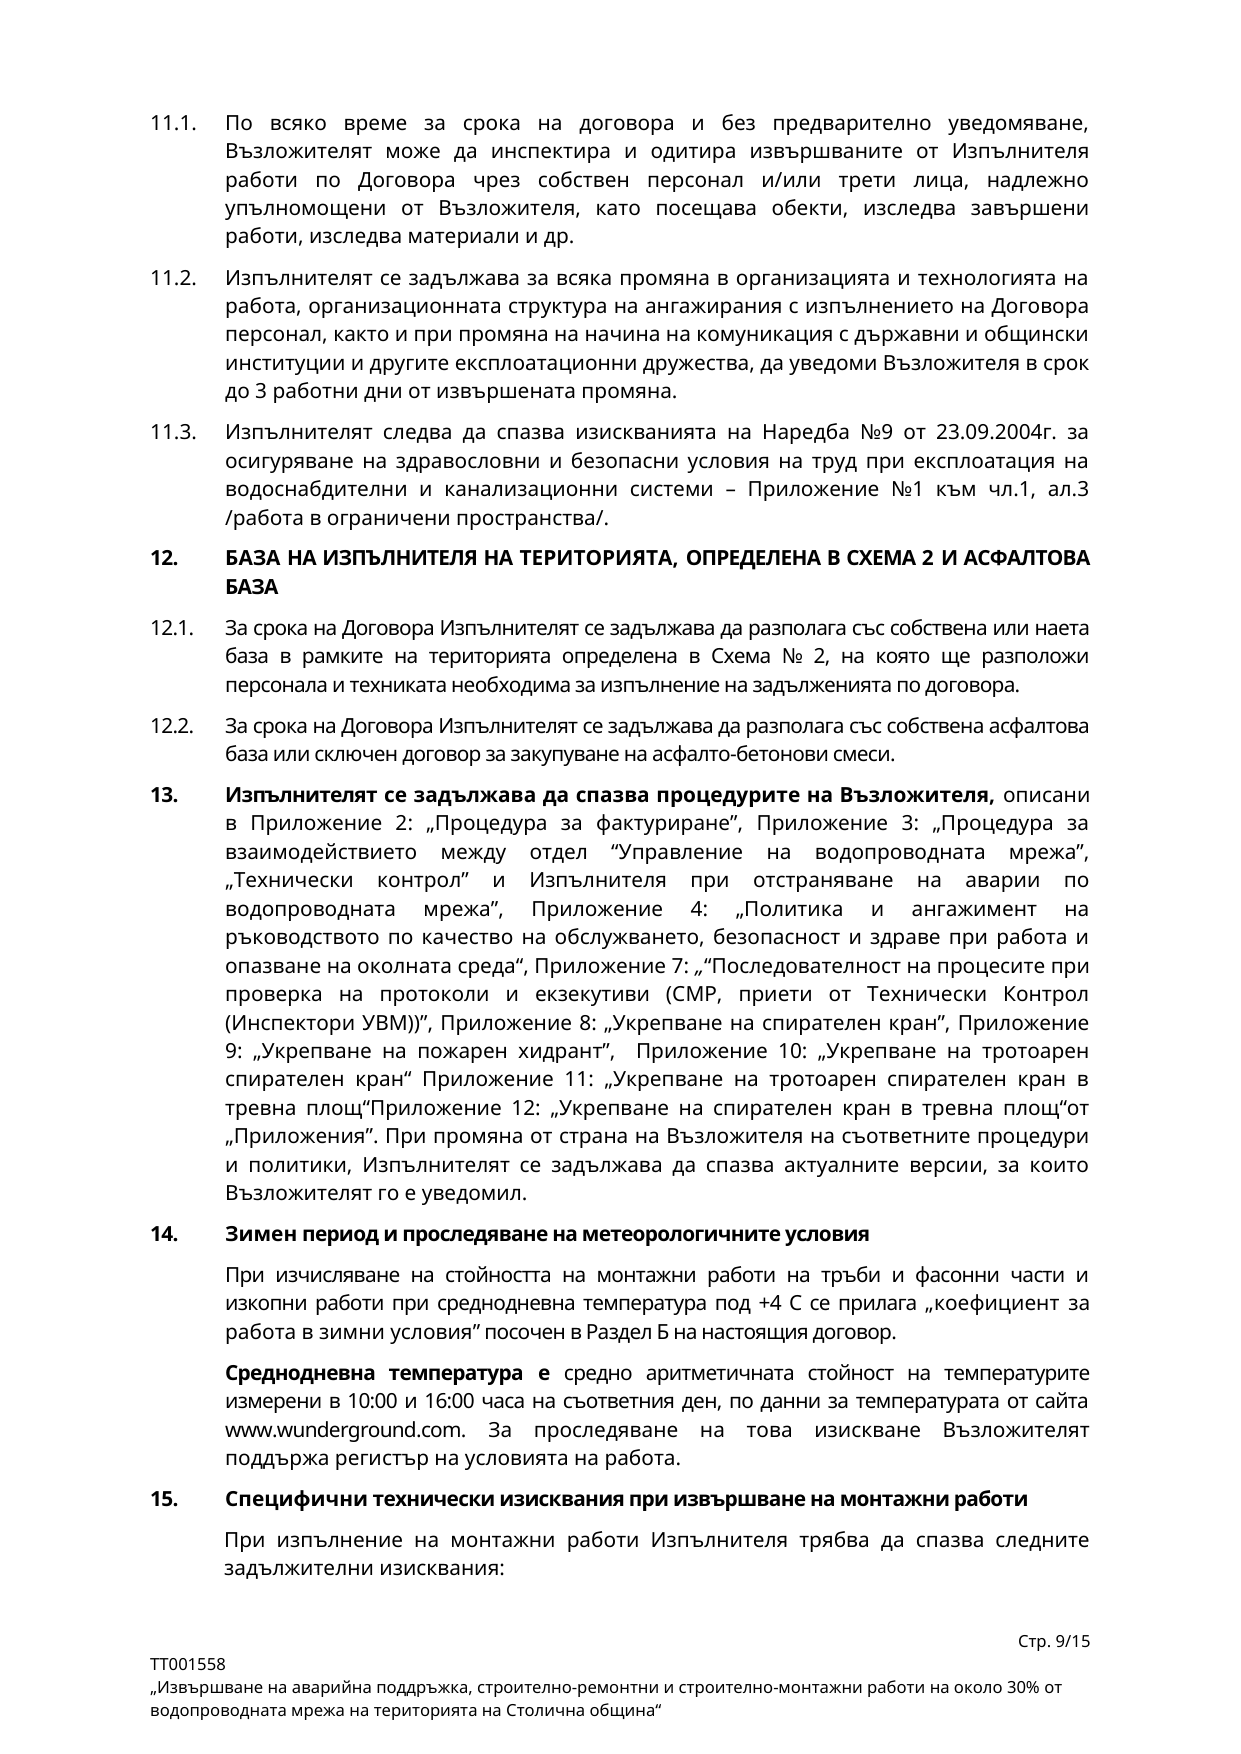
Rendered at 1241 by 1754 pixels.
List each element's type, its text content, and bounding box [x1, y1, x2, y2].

text При изпълнение на монтажни работи Изпълнителя трябва да спазва следните задължителни изисквания: [224, 1525, 1090, 1582]
list Зимен период и проследяване на метеорологичните условия [150, 1219, 1090, 1248]
list Изпълнителят следва да спазва изискванията на Наредба №9 от 23.09.2004г. за осигуряване на здравословни и безопасни условия на труд при експлоатация на водоснабдителни и канализационни системи – Приложение №1 към чл.1, ал.3 /работа в ограничени пространства/. [150, 417, 1090, 531]
list Изпълнителят се задължава да спазва процедурите на Възложителя, описани в Приложение 2: „Процедура за фактуриране”, Приложение 3: „Процедура за взаимодействието между отдел “Управление на водопроводната мрежа”, „Технически контрол” и Изпълнителя при отстраняване на аварии по водопроводната мрежа”, Приложение 4: „Политика и ангажимент на ръководството по качество на обслужването, безопасност и здраве при работа и опазване на околната среда“, Приложение 7: „“Последователност на процесите при проверка на протоколи и екзекутиви (СМР, приети от Технически Контрол (Инспектори УВМ))”, Приложение 8: „Укрепване на спирателен кран”, Приложение 9: „Укрепване на пожарен хидрант”, Приложение 10: „Укрепване на тротоарен спирателен кран“ Приложение 11: „Укрепване на тротоарен спирателен кран в тревнa площ“Приложение 12: „Укрепване на спирателен кран в тревнa площ“от „Приложения”. При промяна от страна на Възложителя на съответните процедури и политики, Изпълнителят се задължава да спазва актуалните версии, за които Възложителят го е уведомил. [150, 780, 1090, 1207]
list По всяко време за срока на договора и без предварително уведомяване, Възложителят може да инспектира и одитира извършваните от Изпълнителя работи по Договора чрез собствен персонал и/или трети лица, надлежно упълномощени от Възложителя, като посещава обекти, изследва завършени работи, изследва материали и др. [150, 108, 1090, 250]
list БАЗА НА ИЗПЪЛНИТЕЛЯ НА ТЕРИТОРИЯТА, ОПРЕДЕЛЕНА В СХЕМА 2 И АСФАЛТОВА БАЗА [150, 543, 1090, 600]
list Специфични технически изисквания при извършване на монтажни работи [150, 1484, 1090, 1513]
list Изпълнителят се задължава за всяка промяна в организацията и технологията на работа, организационната структура на ангажирания с изпълнението на Договора персонал, както и при промяна на начина на комуникация с държавни и общински институции и другите експлоатационни дружества, да уведоми Възложителя в срок до 3 работни дни от извършената промяна. [150, 263, 1090, 405]
list За срока на Договора Изпълнителят се задължава да разполага със собствена или наета база в рамките на територията определена в Схема № 2, на която ще разположи персонала и техниката необходима за изпълнение на задълженията по договора. [150, 613, 1090, 698]
list За срока на Договора Изпълнителят се задължава да разполага със собствена асфалтова база или сключен договор за закупуване на асфалто-бетонови смеси. [150, 711, 1090, 768]
text При изчисляване на стойността на монтажни работи на тръби и фасонни части и изкопни работи при среднодневна температура под +4 С се прилага „коефициент за работа в зимни условия” посочен в Раздел Б на настоящия договор. [225, 1260, 1090, 1345]
text Среднодневна температура е средно аритметичната стойност на температурите измерени в 10:00 и 16:00 часа на съответния ден, по данни за температурата от сайта www.wunderground.com. За проследяване на това изискване Възложителят поддържа регистър на условията на работа. [225, 1358, 1090, 1472]
